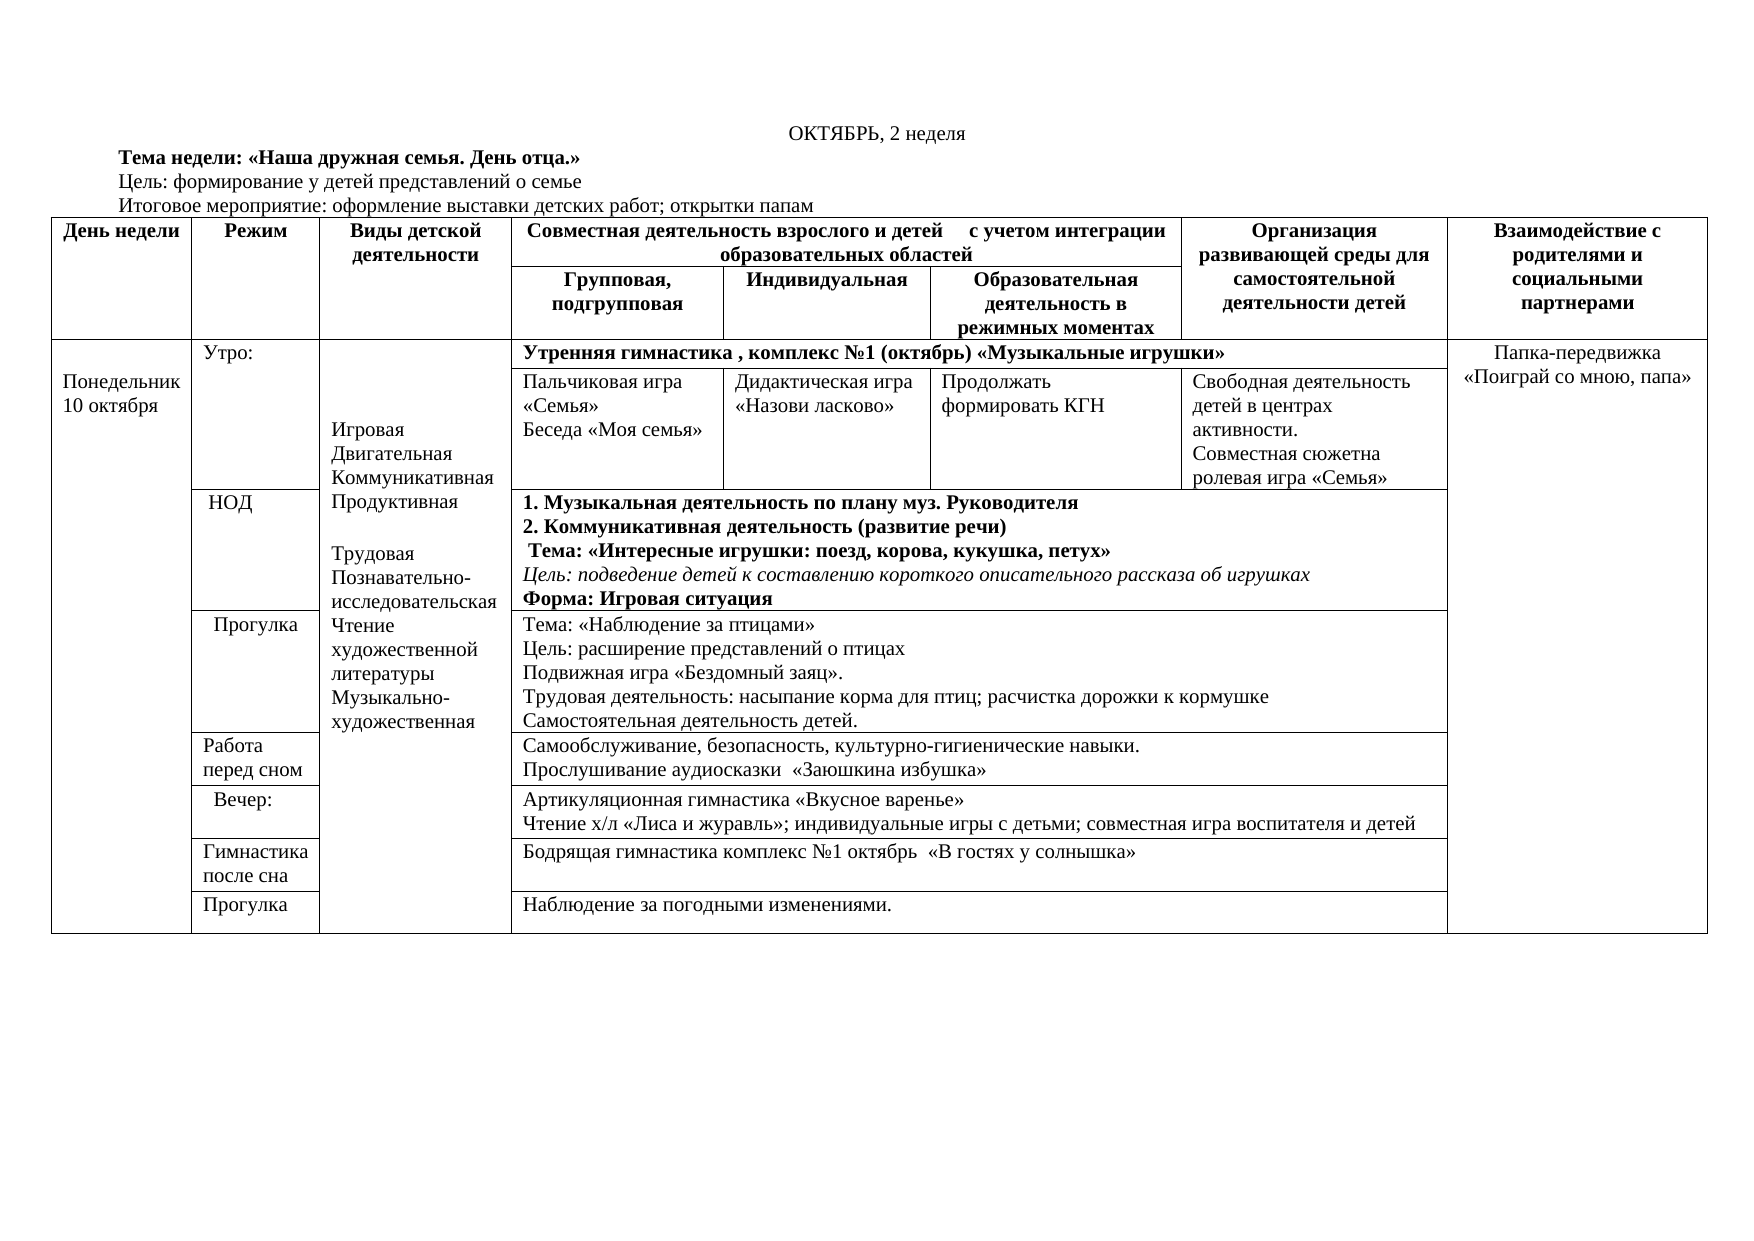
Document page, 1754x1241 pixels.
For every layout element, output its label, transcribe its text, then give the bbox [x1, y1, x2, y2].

table_cell Наблюдение за погодными изменениями. [512, 892, 1447, 932]
table_cell Дидактическая игра «Назови ласково» [724, 369, 930, 489]
table_cell Пальчиковая игра «Семья» Беседа «Моя семья» [512, 369, 723, 489]
text Тема недели: «Наша дружная семья. День отца.» [118, 145, 1636, 169]
table_cell Групповая, подгрупповая [512, 267, 723, 339]
table_cell Понедельник 10 октября [52, 340, 191, 932]
table_cell Утренняя гимнастика , комплекс №1 (октябрь) «Музыкальные игрушки» [512, 340, 1447, 368]
table_header Режим [192, 218, 319, 339]
table_header Взаимодействие с родителями и социальными партнерами [1448, 218, 1707, 339]
table_cell Папка-передвижка «Поиграй со мною, папа» [1448, 340, 1707, 932]
table_header Виды детской деятельности [320, 218, 511, 339]
text ОКТЯБРЬ, 2 неделя [118, 121, 1636, 145]
table_cell Тема: «Наблюдение за птицами» Цель: расширение представлений о птицах Подвижная игра «Бездомный заяц». Трудовая деятельность: насыпание корма для птиц; расчистка дорожки к кормушке Самостоятельная деятельность детей. [512, 611, 1447, 732]
table_header Совместная деятельность взрослого и детей с учетом интеграции образовательных областей [512, 218, 1181, 266]
table_cell Свободная деятельность детей в центрах активности. Совместная сюжетна ролевая игра «Семья» [1182, 369, 1447, 489]
table_cell Бодрящая гимнастика комплекс №1 октябрь «В гостях у солнышка» [512, 839, 1447, 891]
table_cell Артикуляционная гимнастика «Вкусное варенье» Чтение х/л «Лиса и журавль»; индивидуальные игры с детьми; совместная игра воспитателя и детей [512, 786, 1447, 838]
table_cell Утро: [192, 340, 319, 489]
table_cell Образовательная деятельность в режимных моментах [931, 267, 1181, 339]
table_header День недели [52, 218, 191, 339]
table_header Организация развивающей среды для самостоятельной деятельности детей [1182, 218, 1447, 339]
table_cell Вечер: [192, 786, 319, 838]
table_cell Индивидуальная [724, 267, 930, 339]
text Цель: формирование у детей представлений о семье [118, 169, 1636, 193]
table_cell Самообслуживание, безопасность, культурно-гигиенические навыки. Прослушивание аудиосказки «Заюшкина избушка» [512, 733, 1447, 785]
text Итоговое мероприятие: оформление выставки детских работ; открытки папам [118, 193, 1636, 217]
table_cell Прогулка [192, 892, 319, 932]
table_cell НОД [192, 490, 319, 610]
table_cell Гимнастика после сна [192, 839, 319, 891]
table_cell Продолжать формировать КГН [931, 369, 1181, 489]
table_cell Работа перед сном [192, 733, 319, 785]
table_cell 1. Музыкальная деятельность по плану муз. Руководителя 2. Коммуникативная деятельность (развитие речи) Тема: «Интересные игрушки: поезд, корова, кукушка, петух» Цель: подведение детей к составлению короткого описательного рассказа об игрушках Форма: Игровая ситуация [512, 490, 1447, 610]
table_cell Прогулка [192, 611, 319, 732]
